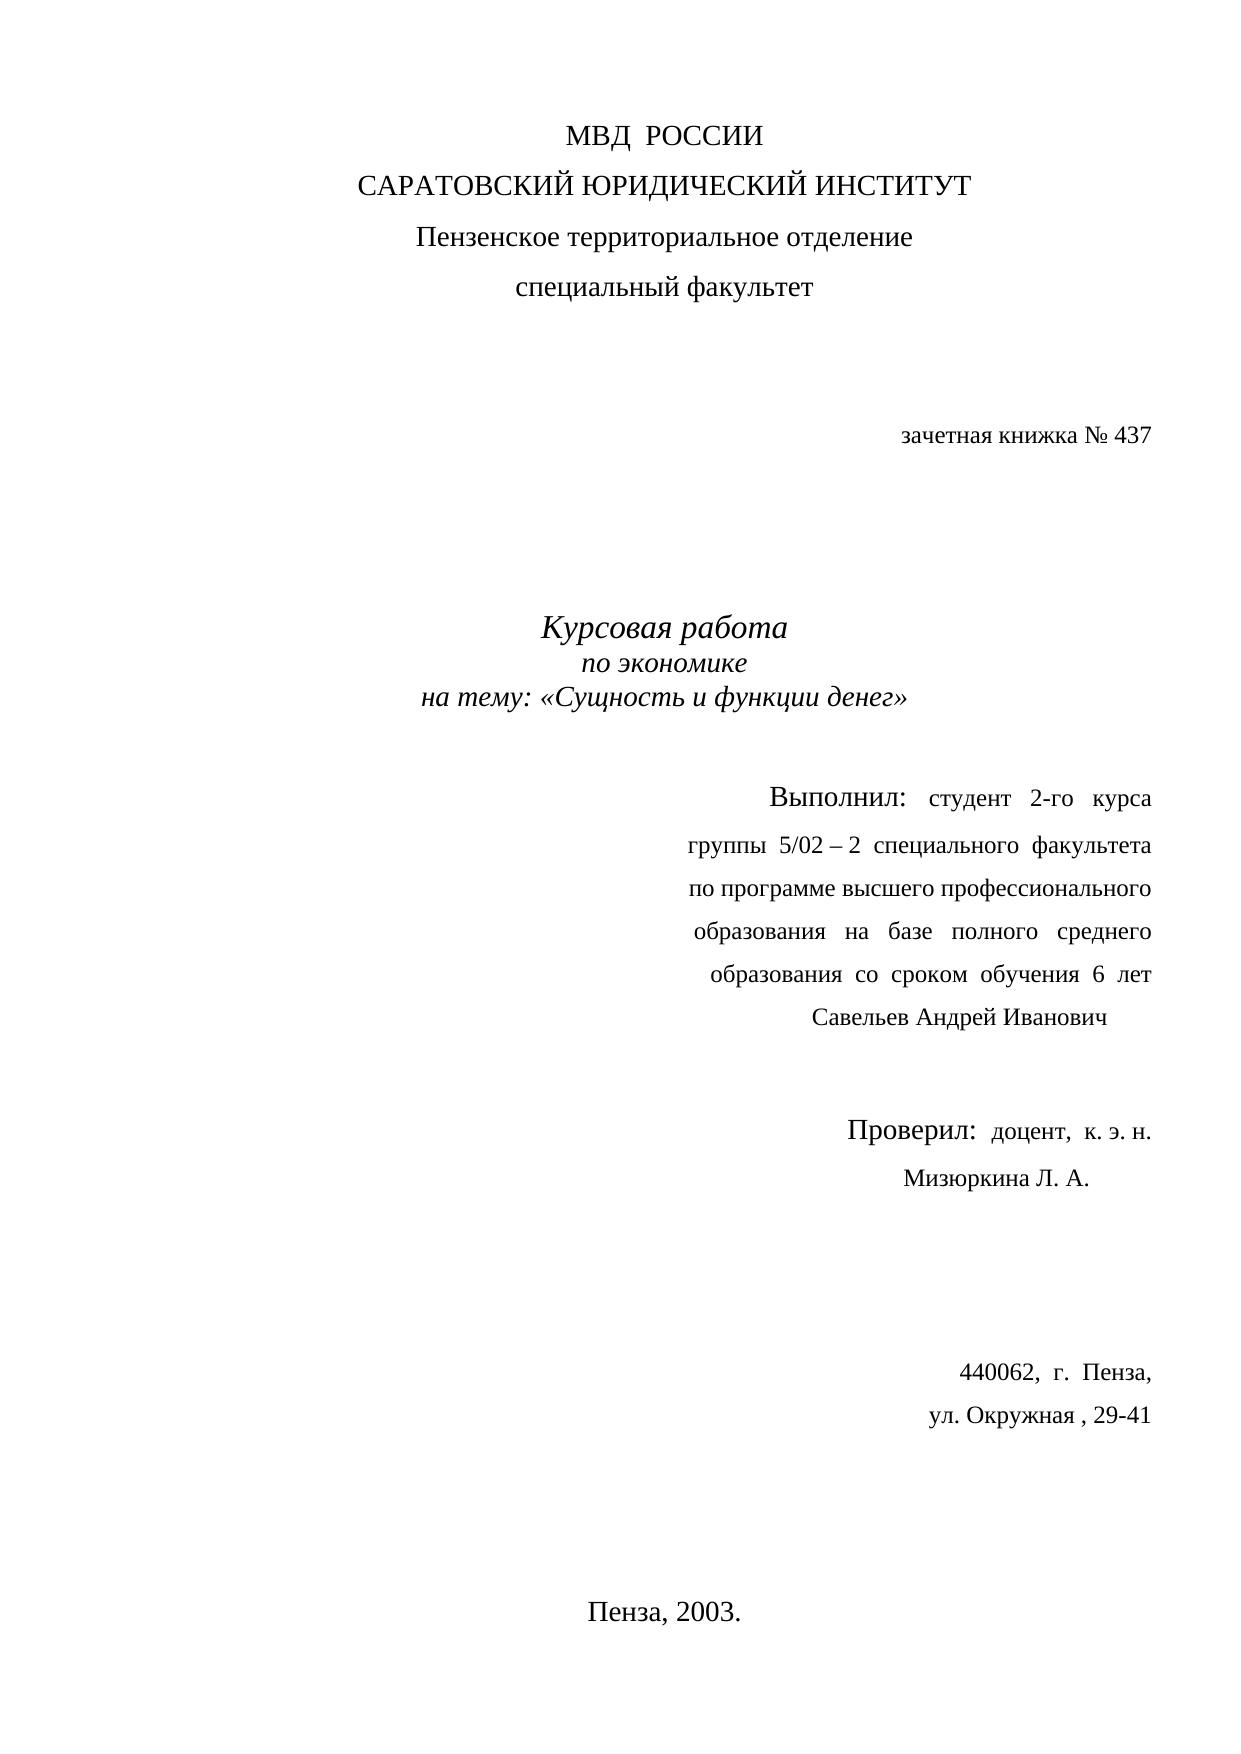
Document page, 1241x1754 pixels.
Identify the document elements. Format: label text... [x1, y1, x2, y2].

text образования на базе полного среднего [177, 916, 1152, 945]
text МВД РОССИИ [177, 118, 1152, 152]
text зачетная книжка № 437 [177, 420, 1152, 449]
text САРАТОВСКИЙ ЮРИДИЧЕСКИЙ ИНСТИТУТ [177, 168, 1152, 202]
text специальный факультет [177, 269, 1152, 303]
text на тему: «Сущность и функции денег» [177, 679, 1152, 712]
text 440062, г. Пенза, [177, 1357, 1152, 1386]
text Проверил: доцент, к. э. н. [177, 1112, 1152, 1146]
text Выполнил: студент 2-го курса [177, 779, 1152, 813]
text по экономике [177, 645, 1152, 679]
text Пензенское территориальное отделение [177, 219, 1152, 252]
text по программе высшего профессионального [177, 873, 1152, 902]
text ул. Окружная , 29-41 [177, 1400, 1152, 1429]
text Мизюркина Л. А. [767, 1163, 1152, 1191]
text образования со сроком обучения 6 лет [177, 959, 1152, 988]
subtitle Курсовая работа [177, 607, 1152, 645]
text Пенза, 2003. [177, 1594, 1152, 1627]
text Савельев Андрей Иванович [693, 1002, 1152, 1031]
text группы 5/02 – 2 специального факультета [177, 830, 1152, 858]
